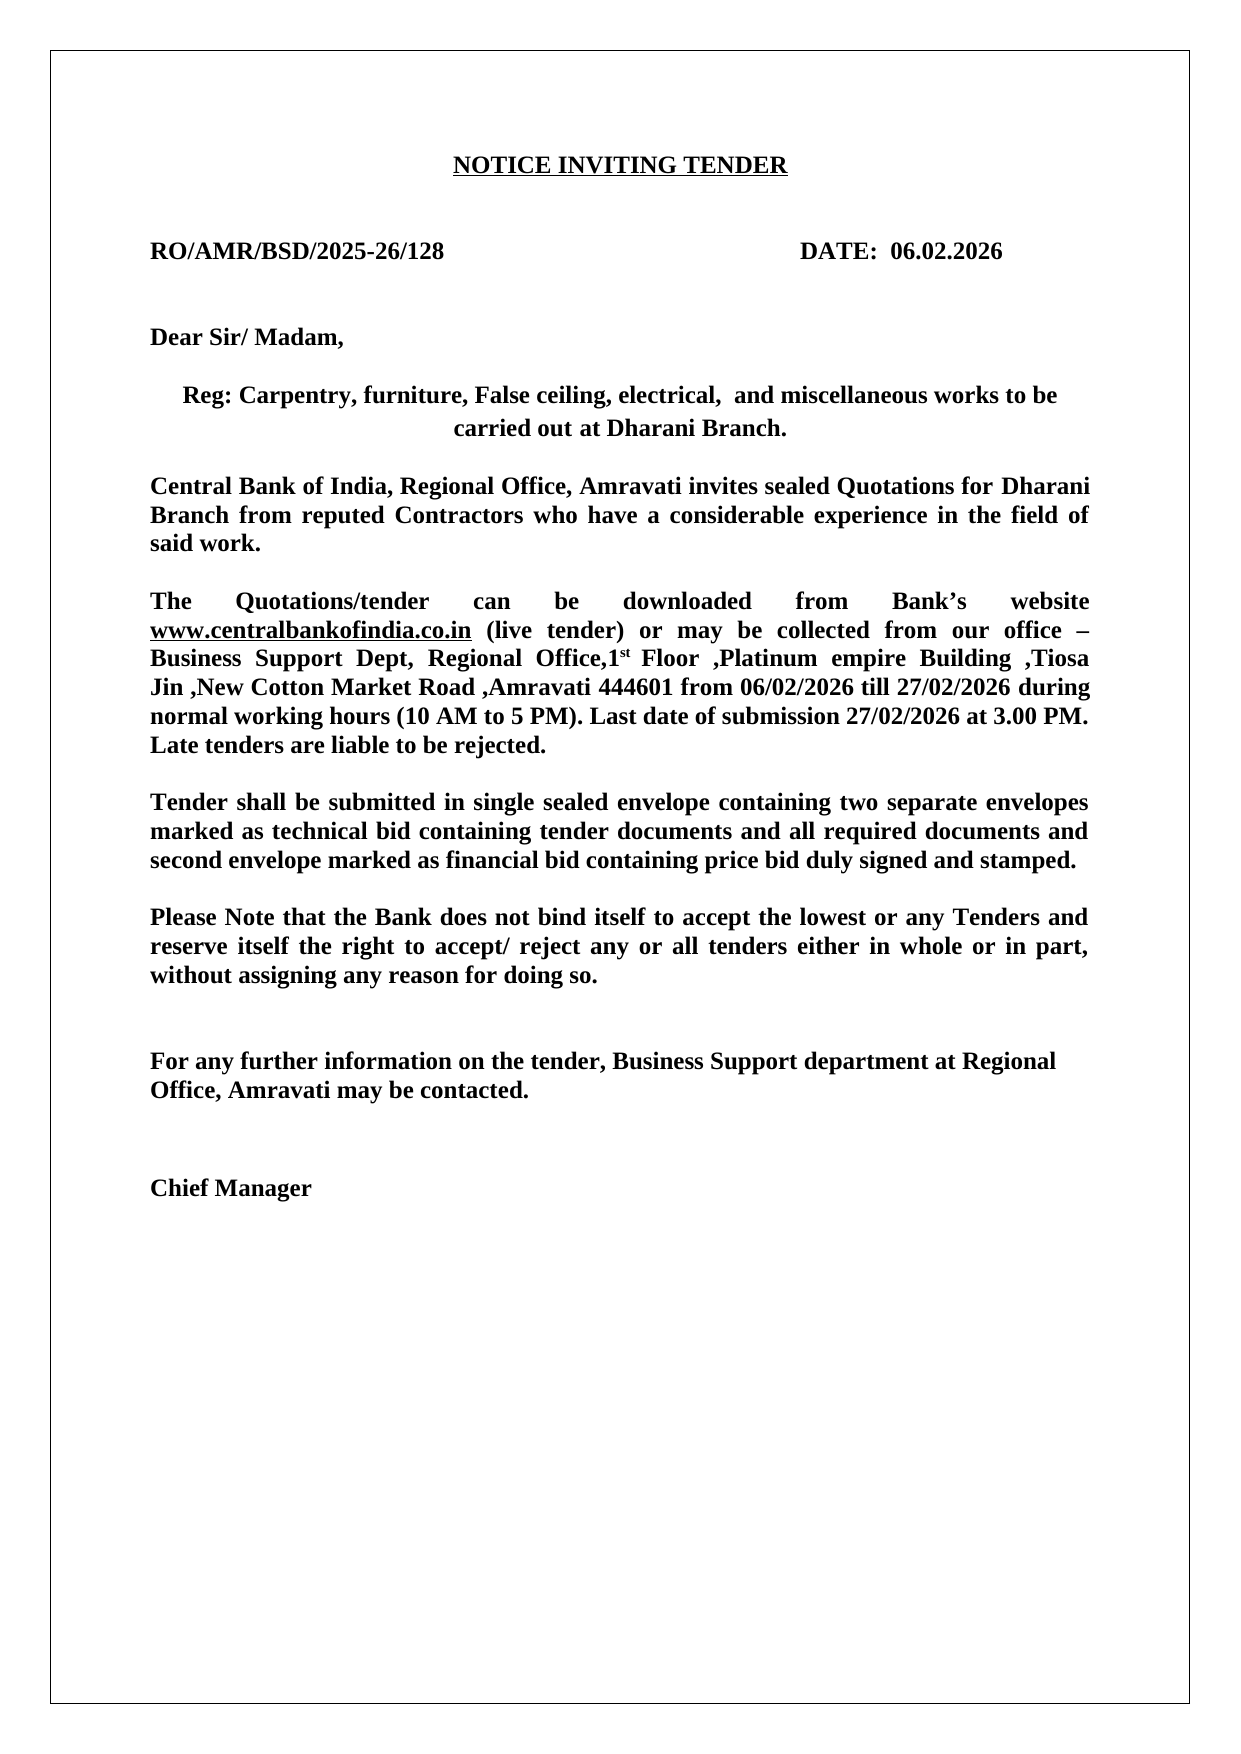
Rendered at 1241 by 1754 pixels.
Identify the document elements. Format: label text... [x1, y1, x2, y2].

text RO/AMR/BSD/2025-26/128 DATE: 06.02.2026 [150, 236, 1090, 265]
text Chief Manager [150, 1173, 1090, 1202]
text NOTICE INVITING TENDER [150, 150, 1090, 179]
text Reg: Carpentry, furniture, False ceiling, electrical, and miscellaneous works to be carried out at Dharani Branch. [150, 380, 1090, 442]
text The Quotations/tender can be downloaded from Bank’s website www.centralbankofindia.co.in (live tender) or may be collected from our office – Business Support Dept, Regional Office,1st Floor ,Platinum empire Building ,Tiosa Jin ,New Cotton Market Road ,Amravati 444601 from 06/02/2026 till 27/02/2026 during normal working hours (10 AM to 5 PM). Last date of submission 27/02/2026 at 3.00 PM. Late tenders are liable to be rejected. [150, 586, 1090, 758]
text Tender shall be submitted in single sealed envelope containing two separate envelopes marked as technical bid containing tender documents and all required documents and second envelope marked as financial bid containing price bid duly signed and stamped. [150, 787, 1090, 873]
text Central Bank of India, Regional Office, Amravati invites sealed Quotations for Dharani Branch from reputed Contractors who have a considerable experience in the field of said work. [150, 471, 1090, 557]
text Dear Sir/ Madam, [150, 322, 1090, 351]
text Please Note that the Bank does not bind itself to accept the lowest or any Tenders and reserve itself the right to accept/ reject any or all tenders either in whole or in part, without assigning any reason for doing so. [150, 902, 1090, 988]
text For any further information on the tender, Business Support department at Regional Office, Amravati may be contacted. [150, 1046, 1090, 1103]
